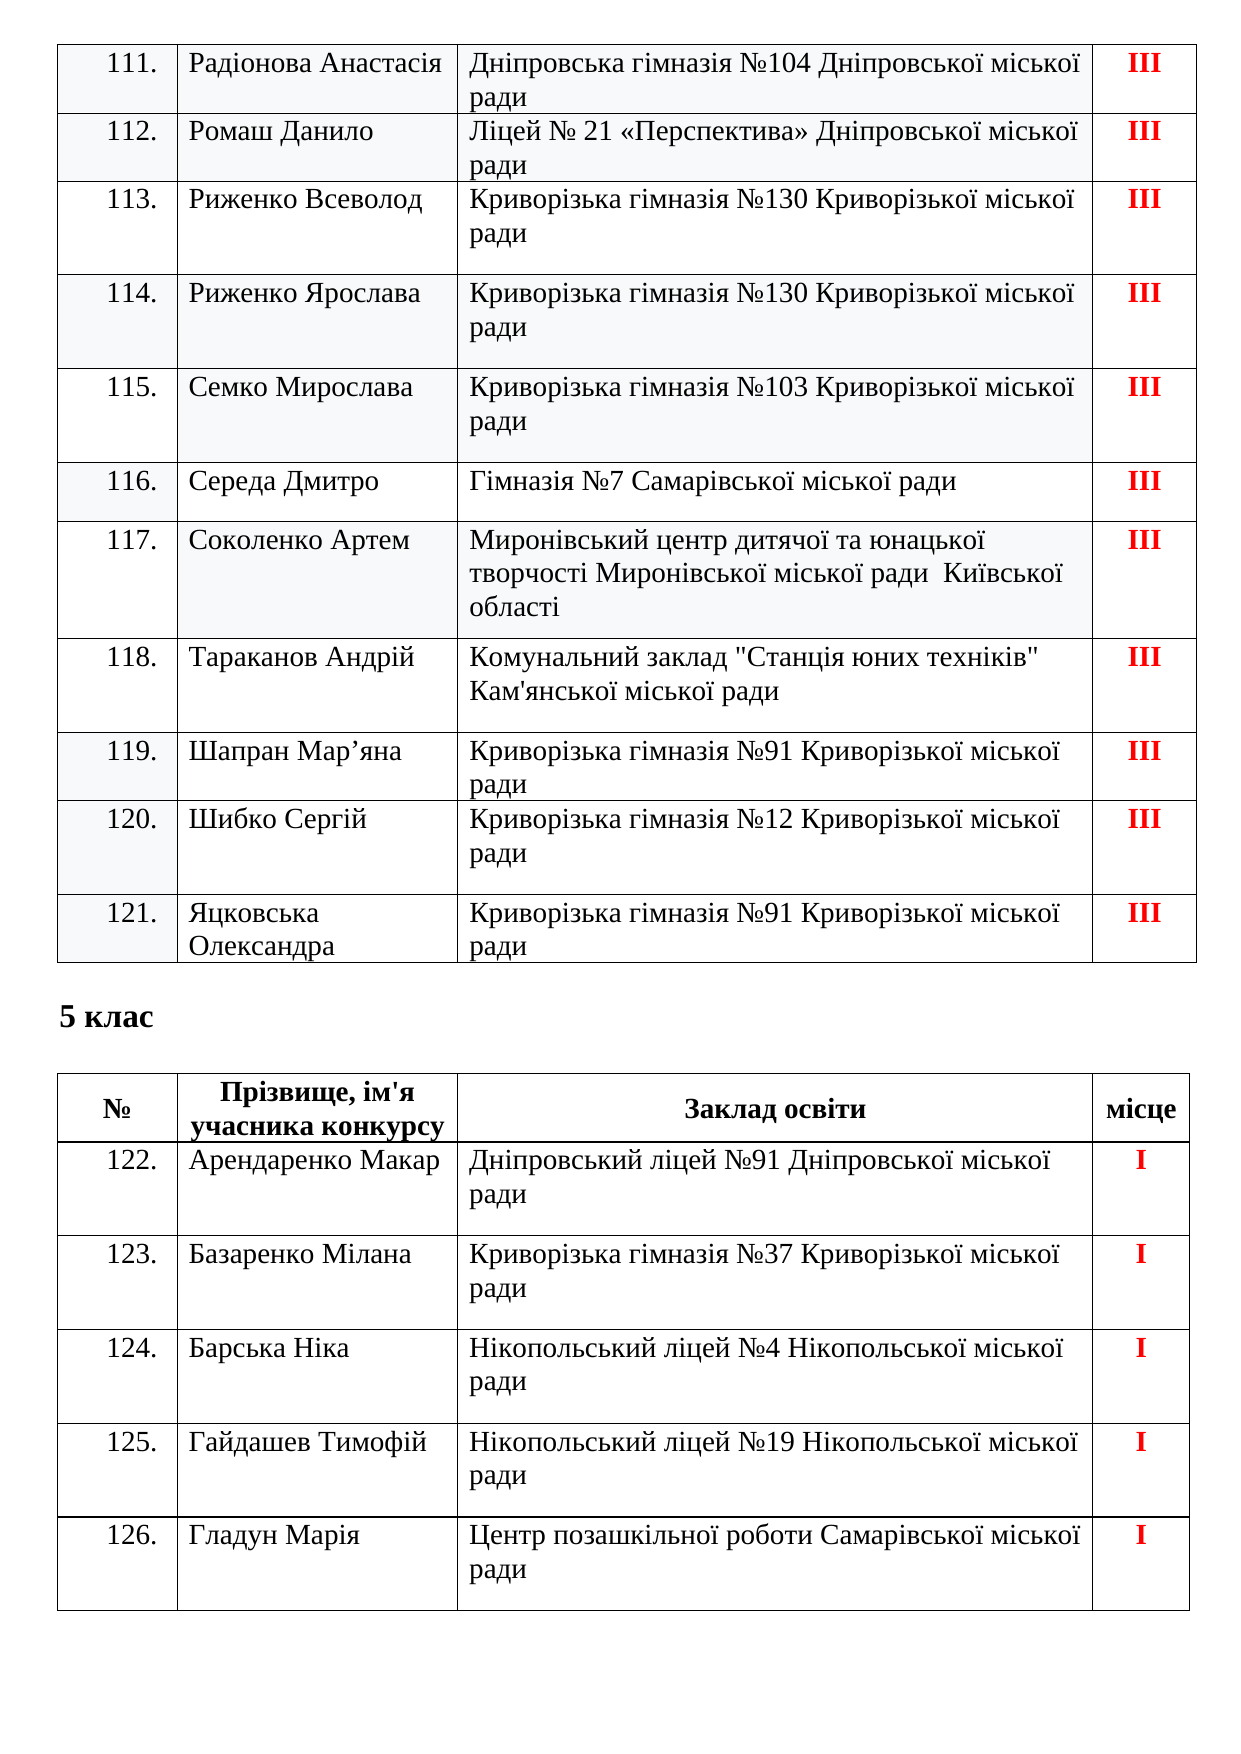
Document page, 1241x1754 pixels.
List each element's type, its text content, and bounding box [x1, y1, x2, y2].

table_cell Яцковська Олександра [178, 895, 457, 962]
table_cell [58, 801, 177, 894]
table_cell Радіонова Анастасія [178, 45, 457, 112]
table_cell [58, 1330, 177, 1423]
table_cell Криворізька гімназія №12 Криворізької міської ради [458, 801, 1092, 894]
table_cell [58, 1424, 177, 1516]
table_cell [58, 275, 177, 368]
table_cell Семко Мирослава [178, 369, 457, 462]
table_cell Криворізька гімназія №91 Криворізької міської ради [458, 895, 1092, 962]
table_cell І [1093, 1330, 1189, 1423]
table_cell І [1093, 1236, 1189, 1329]
table_cell [58, 114, 177, 181]
table_cell ІІІ [1093, 114, 1196, 181]
table_cell Центр позашкільної роботи Самарівської міської ради [458, 1518, 1092, 1610]
table_header Заклад освіти [458, 1074, 1092, 1141]
table_cell [58, 45, 177, 112]
table_header місце [1093, 1074, 1189, 1141]
table_cell ІІІ [1093, 522, 1196, 638]
table_cell І [1093, 1424, 1189, 1516]
table_cell ІІІ [1093, 895, 1196, 962]
table_header № [58, 1074, 177, 1141]
table_cell [58, 1518, 177, 1610]
table_cell Комунальний заклад "Станція юних техніків" Кам'янської міської ради [458, 639, 1092, 732]
table_cell ІІІ [1093, 733, 1196, 800]
table_cell Дніпровська гімназія №104 Дніпровської міської ради [458, 45, 1092, 112]
table_cell Гайдашев Тимофій [178, 1424, 457, 1516]
table_cell [58, 895, 177, 962]
table_cell Дніпровський ліцей №91 Дніпровської міської ради [458, 1143, 1092, 1235]
table_cell Гімназія №7 Самарівської міської ради [458, 463, 1092, 521]
table_cell Барська Ніка [178, 1330, 457, 1423]
table_cell Риженко Ярослава [178, 275, 457, 368]
table_cell Криворізька гімназія №37 Криворізької міської ради [458, 1236, 1092, 1329]
table_cell Криворізька гімназія №103 Криворізької міської ради [458, 369, 1092, 462]
text 5 клас [59, 997, 1152, 1035]
table_cell Ліцей № 21 «Перспектива» Дніпровської міської ради [458, 114, 1092, 181]
table_cell ІІІ [1093, 369, 1196, 462]
table_cell [58, 522, 177, 638]
table_cell ІІІ [1093, 801, 1196, 894]
table_cell Нікопольський ліцей №4 Нікопольської міської ради [458, 1330, 1092, 1423]
table_cell [58, 733, 177, 800]
table_cell ІІІ [1093, 45, 1196, 112]
table_cell Миронівський центр дитячої та юнацької творчості Миронівської міської ради Київської області [458, 522, 1092, 638]
table_cell [58, 639, 177, 732]
table_cell Ромаш Данило [178, 114, 457, 181]
table_cell [58, 1143, 177, 1235]
table_cell [58, 182, 177, 274]
table_cell [58, 1236, 177, 1329]
table_cell [58, 463, 177, 521]
table_cell Гладун Марія [178, 1518, 457, 1610]
table_cell ІІІ [1093, 182, 1196, 274]
table_cell Криворізька гімназія №130 Криворізької міської ради [458, 182, 1092, 274]
table_cell І [1093, 1143, 1189, 1235]
table_cell ІІІ [1093, 463, 1196, 521]
table_cell Соколенко Артем [178, 522, 457, 638]
table_cell Середа Дмитро [178, 463, 457, 521]
table_cell Криворізька гімназія №130 Криворізької міської ради [458, 275, 1092, 368]
table_cell Базаренко Мілана [178, 1236, 457, 1329]
table_cell Криворізька гімназія №91 Криворізької міської ради [458, 733, 1092, 800]
table_cell І [1093, 1518, 1189, 1610]
table_cell [58, 369, 177, 462]
table_cell ІІІ [1093, 639, 1196, 732]
table_header Прізвище, ім'я учасника конкурсу [178, 1074, 457, 1141]
table_cell Шибко Сергій [178, 801, 457, 894]
table_cell ІІІ [1093, 275, 1196, 368]
table_cell Нікопольський ліцей №19 Нікопольської міської ради [458, 1424, 1092, 1516]
table_cell Риженко Всеволод [178, 182, 457, 274]
table_cell Шапран Марʼяна [178, 733, 457, 800]
table_cell Тараканов Андрій [178, 639, 457, 732]
table_cell Арендаренко Макар [178, 1143, 457, 1235]
